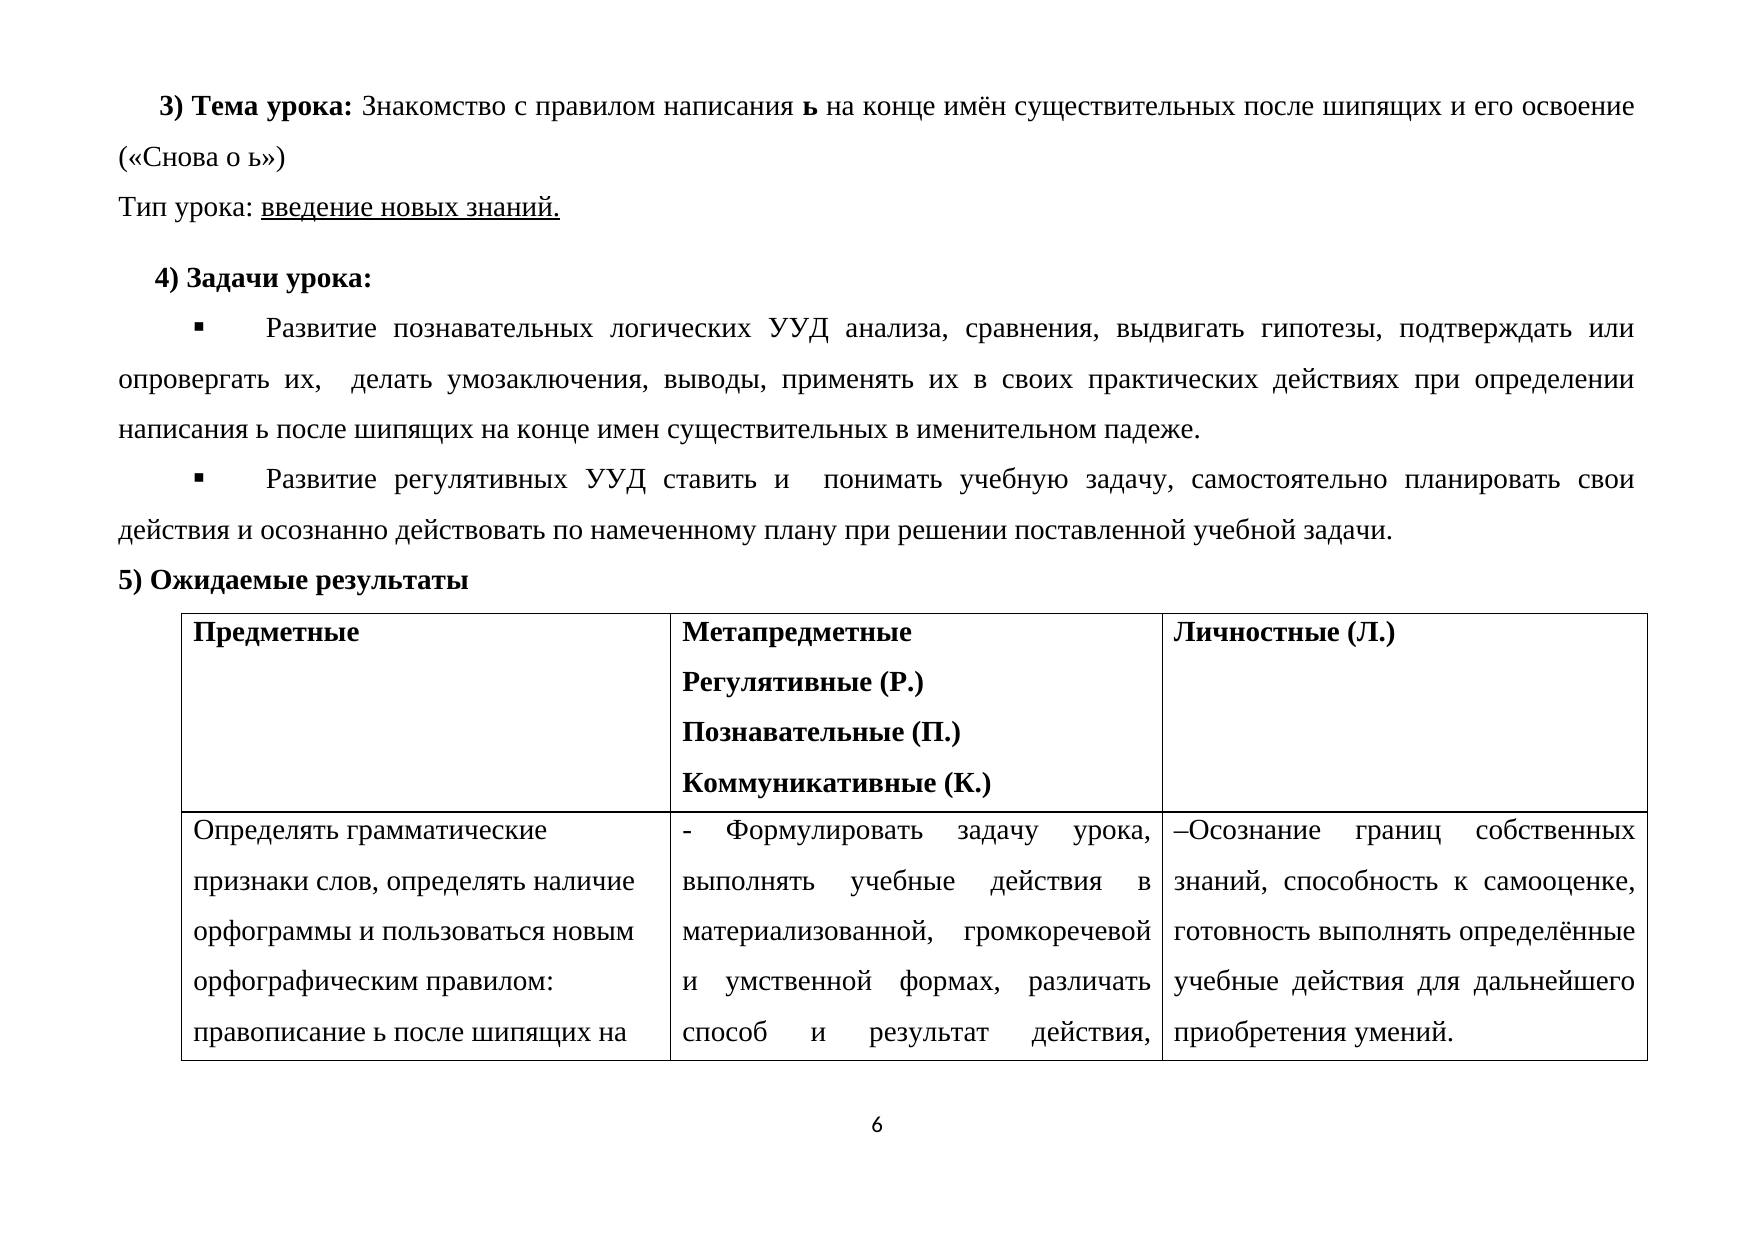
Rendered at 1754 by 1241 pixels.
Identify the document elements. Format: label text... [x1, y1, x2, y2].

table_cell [1163, 813, 1647, 1060]
text Тип урока: введение новых знаний. [118, 189, 1636, 223]
text 3) Тема урока: Знакомство с правилом написания ь на конце имён существительных после шипящих и его освоение («Снова о ь») [118, 88, 1636, 172]
text 4) Задачи урока: [118, 260, 1636, 294]
text 5) Ожидаемые результаты [118, 562, 1636, 596]
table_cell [182, 813, 670, 1060]
table_header Метапредметные Регулятивные (Р.) Познавательные (П.) Коммуникативные (К.) [671, 614, 1162, 811]
table_header Личностные (Л.) [1163, 614, 1647, 811]
list Развитие регулятивных УУД ставить и понимать учебную задачу, самостоятельно планировать свои действия и осознанно действовать по намеченному плану при решении поставленной учебной задачи. [118, 462, 1636, 546]
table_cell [671, 813, 1162, 1060]
table_header Предметные [182, 614, 670, 811]
list Развитие познавательных логических УУД анализа, сравнения, выдвигать гипотезы, подтверждать или опровергать их, делать умозаключения, выводы, применять их в своих практических действиях при определении написания ь после шипящих на конце имен существительных в именительном падеже. [118, 311, 1636, 445]
